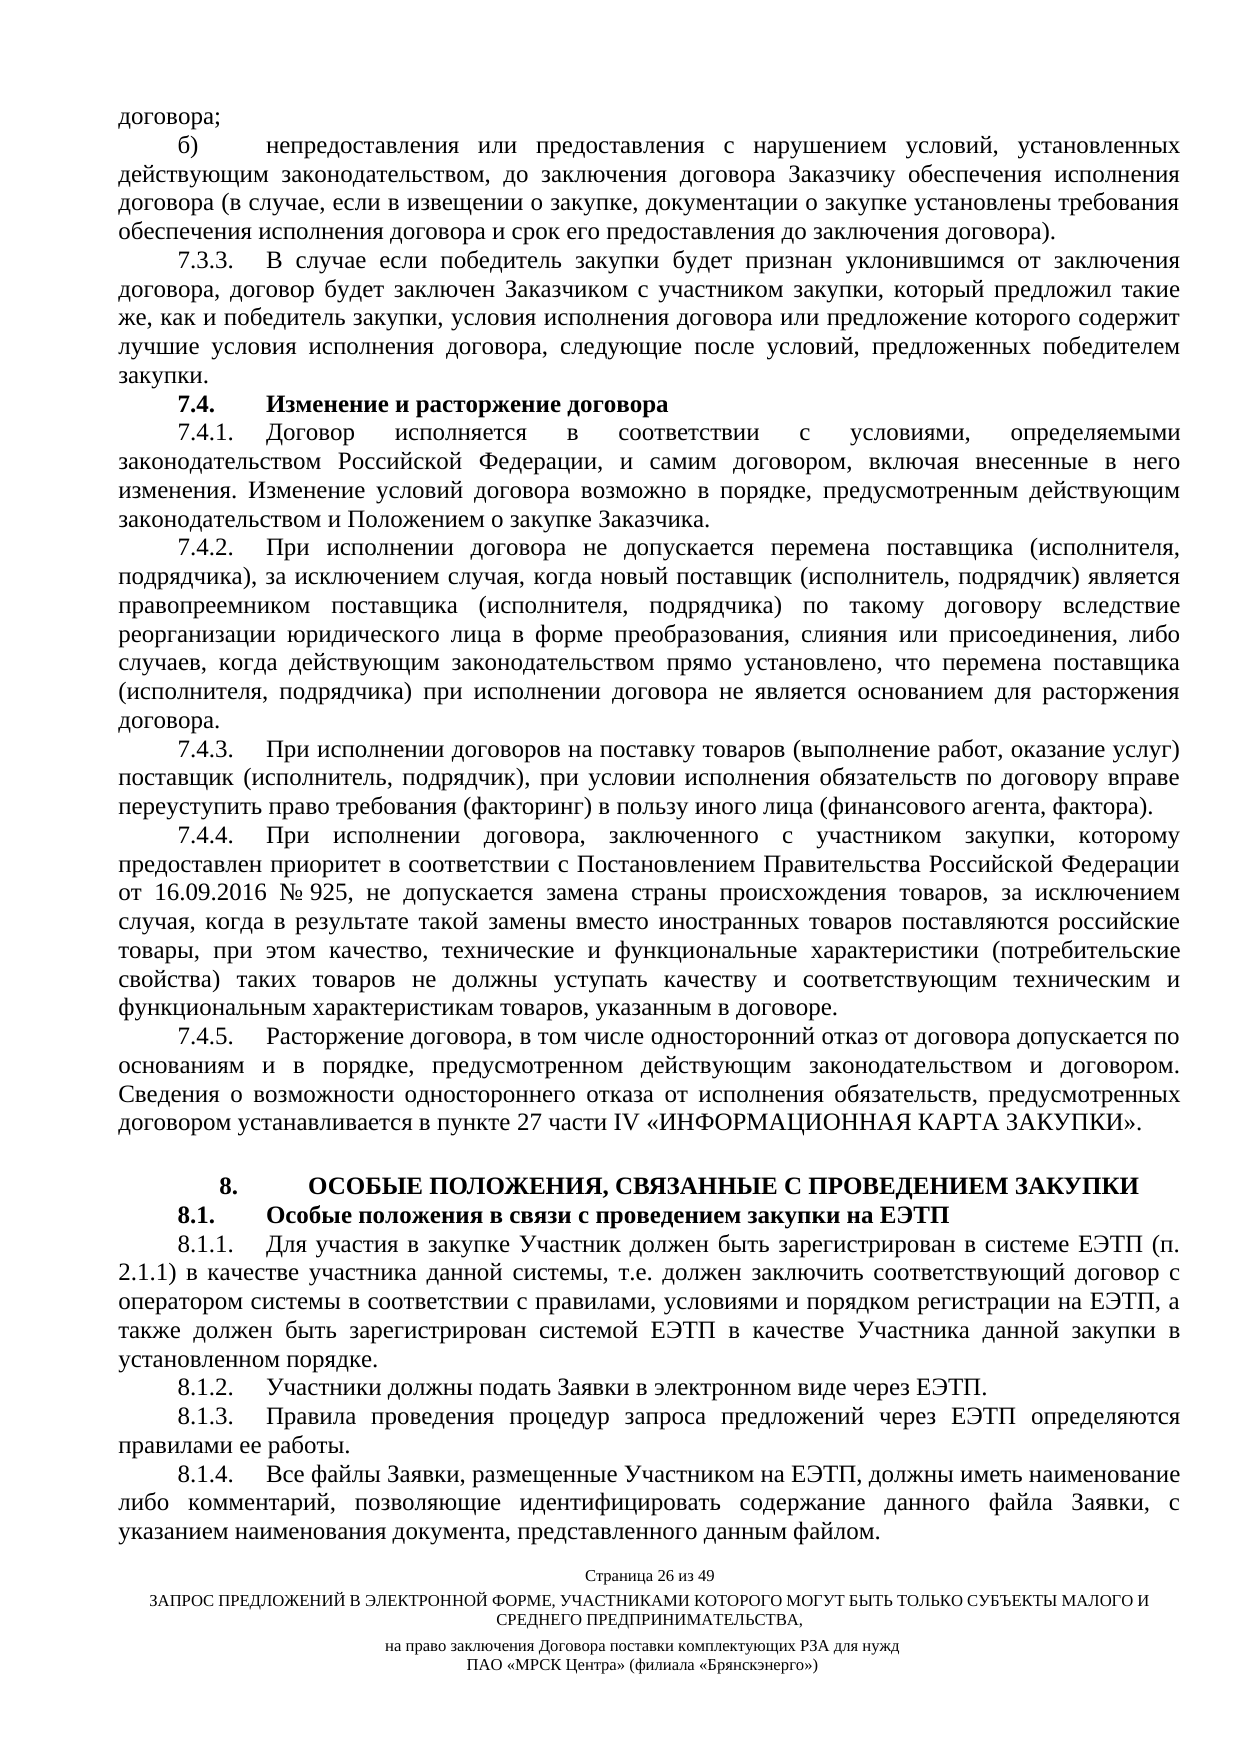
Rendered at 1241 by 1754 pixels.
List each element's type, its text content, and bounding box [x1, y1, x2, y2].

subtitle Расторжение договора, в том числе односторонний отказ от договора допускается по основаниям и в порядке, предусмотренном действующим законодательством и договором. Сведения о возможности одностороннего отказа от исполнения обязательств, предусмотренных договором устанавливается в пункте 27 части IV «ИНФОРМАЦИОННАЯ КАРТА ЗАКУПКИ». [118, 1021, 1181, 1136]
subtitle При исполнении договора, заключенного с участником закупки, которому предоставлен приоритет в соответствии с Постановлением Правительства Российской Федерации от 16.09.2016 № 925, не допускается замена страны происхождения товаров, за исключением случая, когда в результате такой замены вместо иностранных товаров поставляются российские товары, при этом качество, технические и функциональные характеристики (потребительские свойства) таких товаров не должны уступать качеству и соответствующим техническим и функциональным характеристикам товаров, указанным в договоре. [118, 820, 1181, 1021]
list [118, 101, 1181, 130]
subtitle Участники должны подать Заявки в электронном виде через ЕЭТП. [118, 1372, 1181, 1401]
subtitle Все файлы Заявки, размещенные Участником на ЕЭТП, должны иметь наименование либо комментарий, позволяющие идентифицировать содержание данного файла Заявки, с указанием наименования документа, представленного данным файлом. [118, 1459, 1181, 1545]
subtitle Правила проведения процедур запроса предложений через ЕЭТП определяются правилами ее работы. [118, 1401, 1181, 1459]
list непредоставления или предоставления с нарушением условий, установленных действующим законодательством, до заключения договора Заказчику обеспечения исполнения договора (в случае, если в извещении о закупке, документации о закупке установлены требования обеспечения исполнения договора и срок его предоставления до заключения договора). [118, 130, 1181, 245]
subtitle При исполнении договоров на поставку товаров (выполнение работ, оказание услуг) поставщик (исполнитель, подрядчик), при условии исполнения обязательств по договору вправе переуступить право требования (факторинг) в пользу иного лица (финансового агента, фактора). [118, 734, 1181, 820]
list В случае если победитель закупки будет признан уклонившимся от заключения договора, договор будет заключен Заказчиком с участником закупки, который предложил такие же, как и победитель закупки, условия исполнения договора или предложение которого содержит лучшие условия исполнения договора, следующие после условий, предложенных победителем закупки. [118, 245, 1181, 389]
subtitle Договор исполняется в соответствии с условиями, определяемыми законодательством Российской Федерации, и самим договором, включая внесенные в него изменения. Изменение условий договора возможно в порядке, предусмотренным действующим законодательством и Положением о закупке Заказчика. [118, 417, 1181, 532]
subtitle Изменение и расторжение договора [118, 389, 1181, 417]
subtitle Особые положения в связи с проведением закупки на ЕЭТП [118, 1200, 1181, 1229]
subtitle Для участия в закупке Участник должен быть зарегистрирован в системе ЕЭТП (п. 2.1.1) в качестве участника данной системы, т.е. должен заключить соответствующий договор с оператором системы в соответствии с правилами, условиями и порядком регистрации на ЕЭТП, а также должен быть зарегистрирован системой ЕЭТП в качестве Участника данной закупки в установленном порядке. [118, 1229, 1181, 1372]
subtitle При исполнении договора не допускается перемена поставщика (исполнителя, подрядчика), за исключением случая, когда новый поставщик (исполнитель, подрядчик) является правопреемником поставщика (исполнителя, подрядчика) по такому договору вследствие реорганизации юридического лица в форме преобразования, слияния или присоединения, либо случаев, когда действующим законодательством прямо установлено, что перемена поставщика (исполнителя, подрядчика) при исполнении договора не является основанием для расторжения договора. [118, 532, 1181, 734]
subtitle ОСОБЫЕ ПОЛОЖЕНИЯ, СВЯЗАННЫЕ С ПРОВЕДЕНИЕМ ЗАКУПКИ [118, 1171, 1181, 1200]
